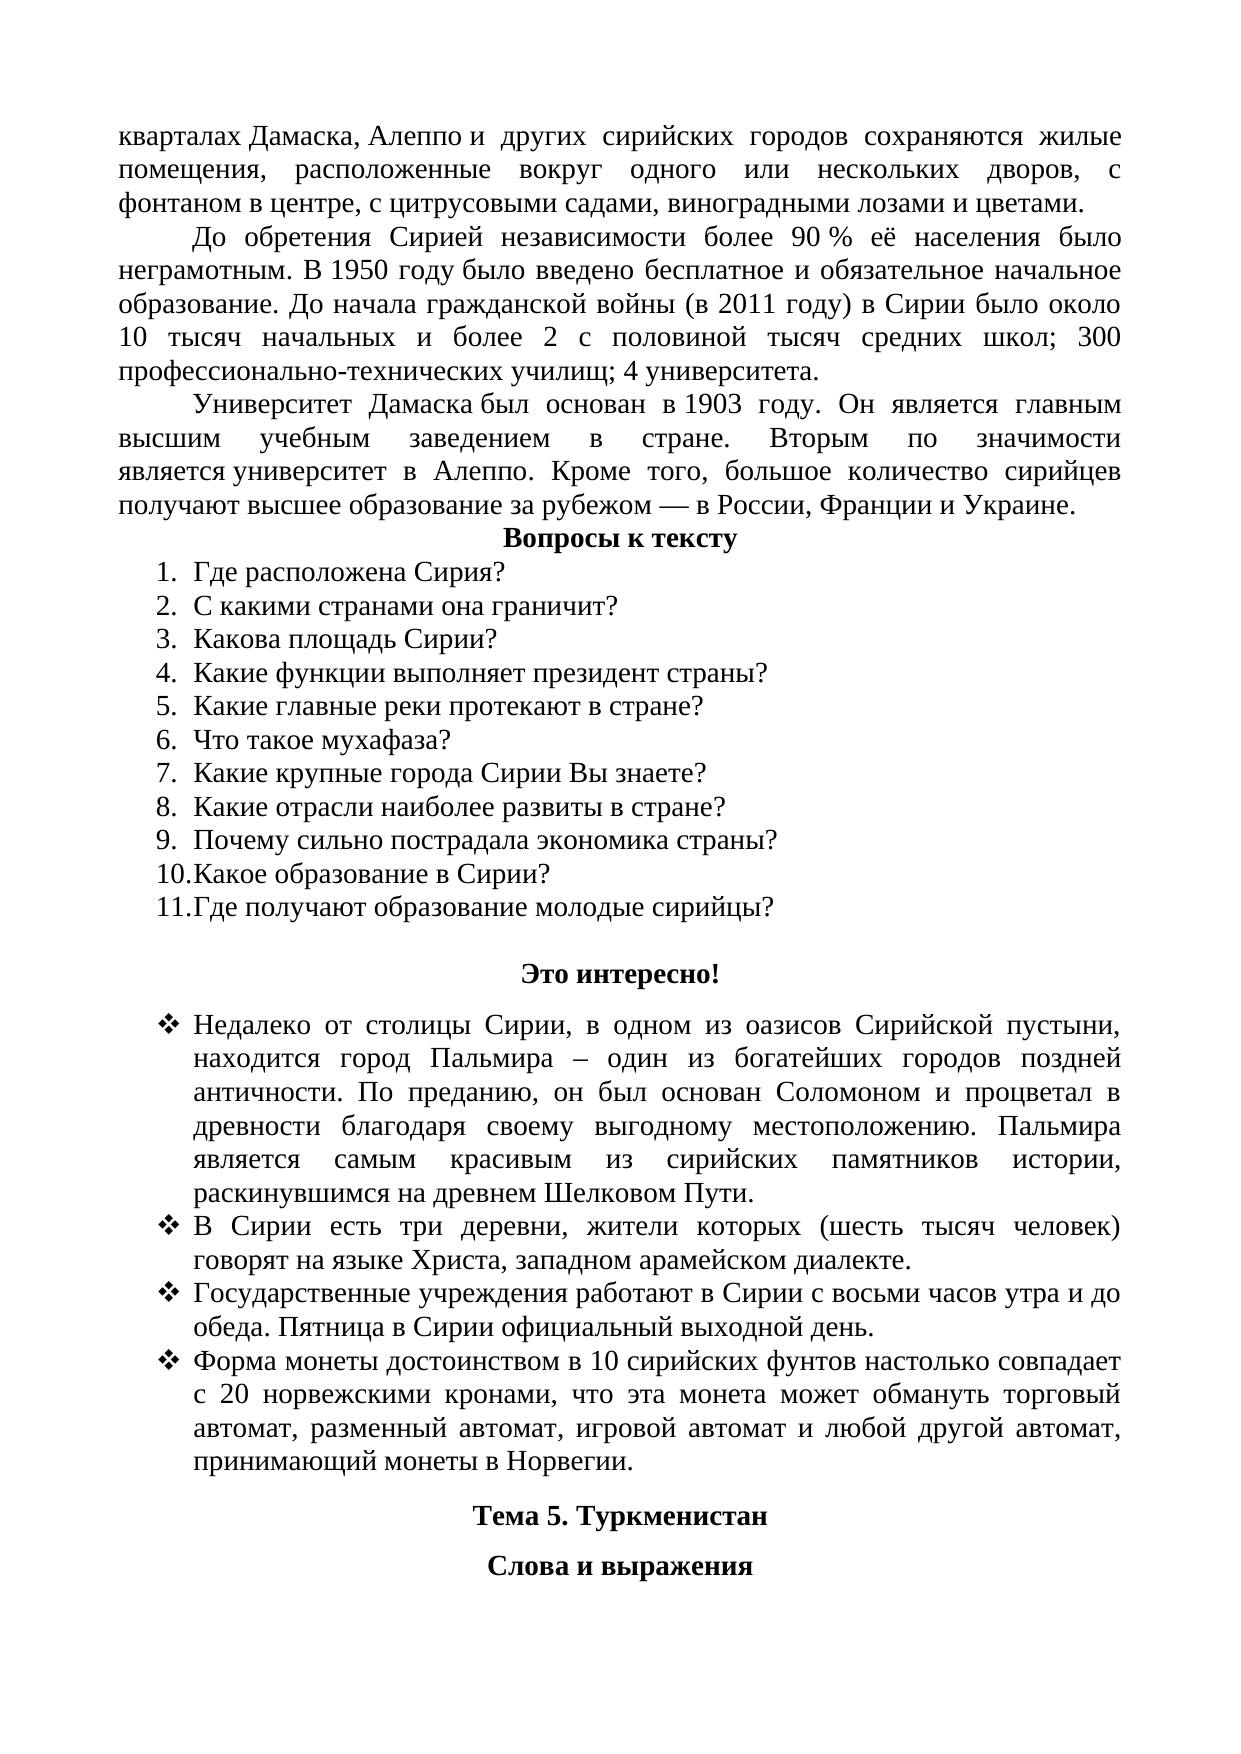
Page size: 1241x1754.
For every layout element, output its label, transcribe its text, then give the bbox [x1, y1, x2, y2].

list Государственные учреждения работают в Сирии с восьми часов утра и до обеда. Пятница в Сирии официальный выходной день. [156, 1275, 1122, 1343]
list Какова площадь Сирии? [156, 621, 1122, 655]
text Тема 5. Туркменистан [118, 1498, 1122, 1531]
list Какие крупные города Сирии Вы знаете? [156, 755, 1122, 789]
list Где получают образование молодые сирийцы? [156, 889, 1122, 923]
list Какие отрасли наиболее развиты в стране? [156, 789, 1122, 822]
list С какими странами она граничит? [156, 588, 1122, 621]
list Какие функции выполняет президент страны? [156, 655, 1122, 688]
list Какие главные реки протекают в стране? [156, 688, 1122, 722]
text Университет Дамаска был основан в 1903 году. Он является главным высшим учебным заведением в стране. Вторым по значимости является университет в Алеппо. Кроме того, большое количество сирийцев получают высшее образование за рубежом — в России, Франции и Украине. [118, 386, 1122, 521]
list Где расположена Сирия? [156, 554, 1122, 588]
list Какое образование в Сирии? [156, 856, 1122, 889]
list Недалеко от столицы Сирии, в одном из оазисов Сирийской пустыни, находится город Пальмира – один из богатейших городов поздней античности. По преданию, он был основан Соломоном и процветал в древности благодаря своему выгодному местоположению. Пальмира является самым красивым из сирийских памятников истории, раскинувшимся на древнем Шелковом Пути. [156, 1007, 1122, 1208]
list В Сирии есть три деревни, жители которых (шесть тысяч человек) говорят на языке Христа, западном арамейском диалекте. [156, 1208, 1122, 1275]
list Форма монеты достоинством в 10 сирийских фунтов настолько совпадает с 20 норвежскими кронами, что эта монета может обмануть торговый автомат, разменный автомат, игровой автомат и любой другой автомат, принимающий монеты в Норвегии. [156, 1343, 1122, 1477]
text Это интересно! [118, 957, 1122, 990]
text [118, 118, 1122, 219]
list Почему сильно пострадала экономика страны? [156, 822, 1122, 856]
text Вопросы к тексту [118, 521, 1122, 554]
text Слова и выражения [118, 1548, 1122, 1582]
text До обретения Сирией независимости более 90 % её населения было неграмотным. В 1950 году было введено бесплатное и обязательное начальное образование. До начала гражданской войны (в 2011 году) в Сирии было около 10 тысяч начальных и более 2 с половиной тысяч средних школ; 300 профессионально-технических училищ; 4 университета. [118, 219, 1122, 386]
list Что такое мухафаза? [156, 722, 1122, 755]
